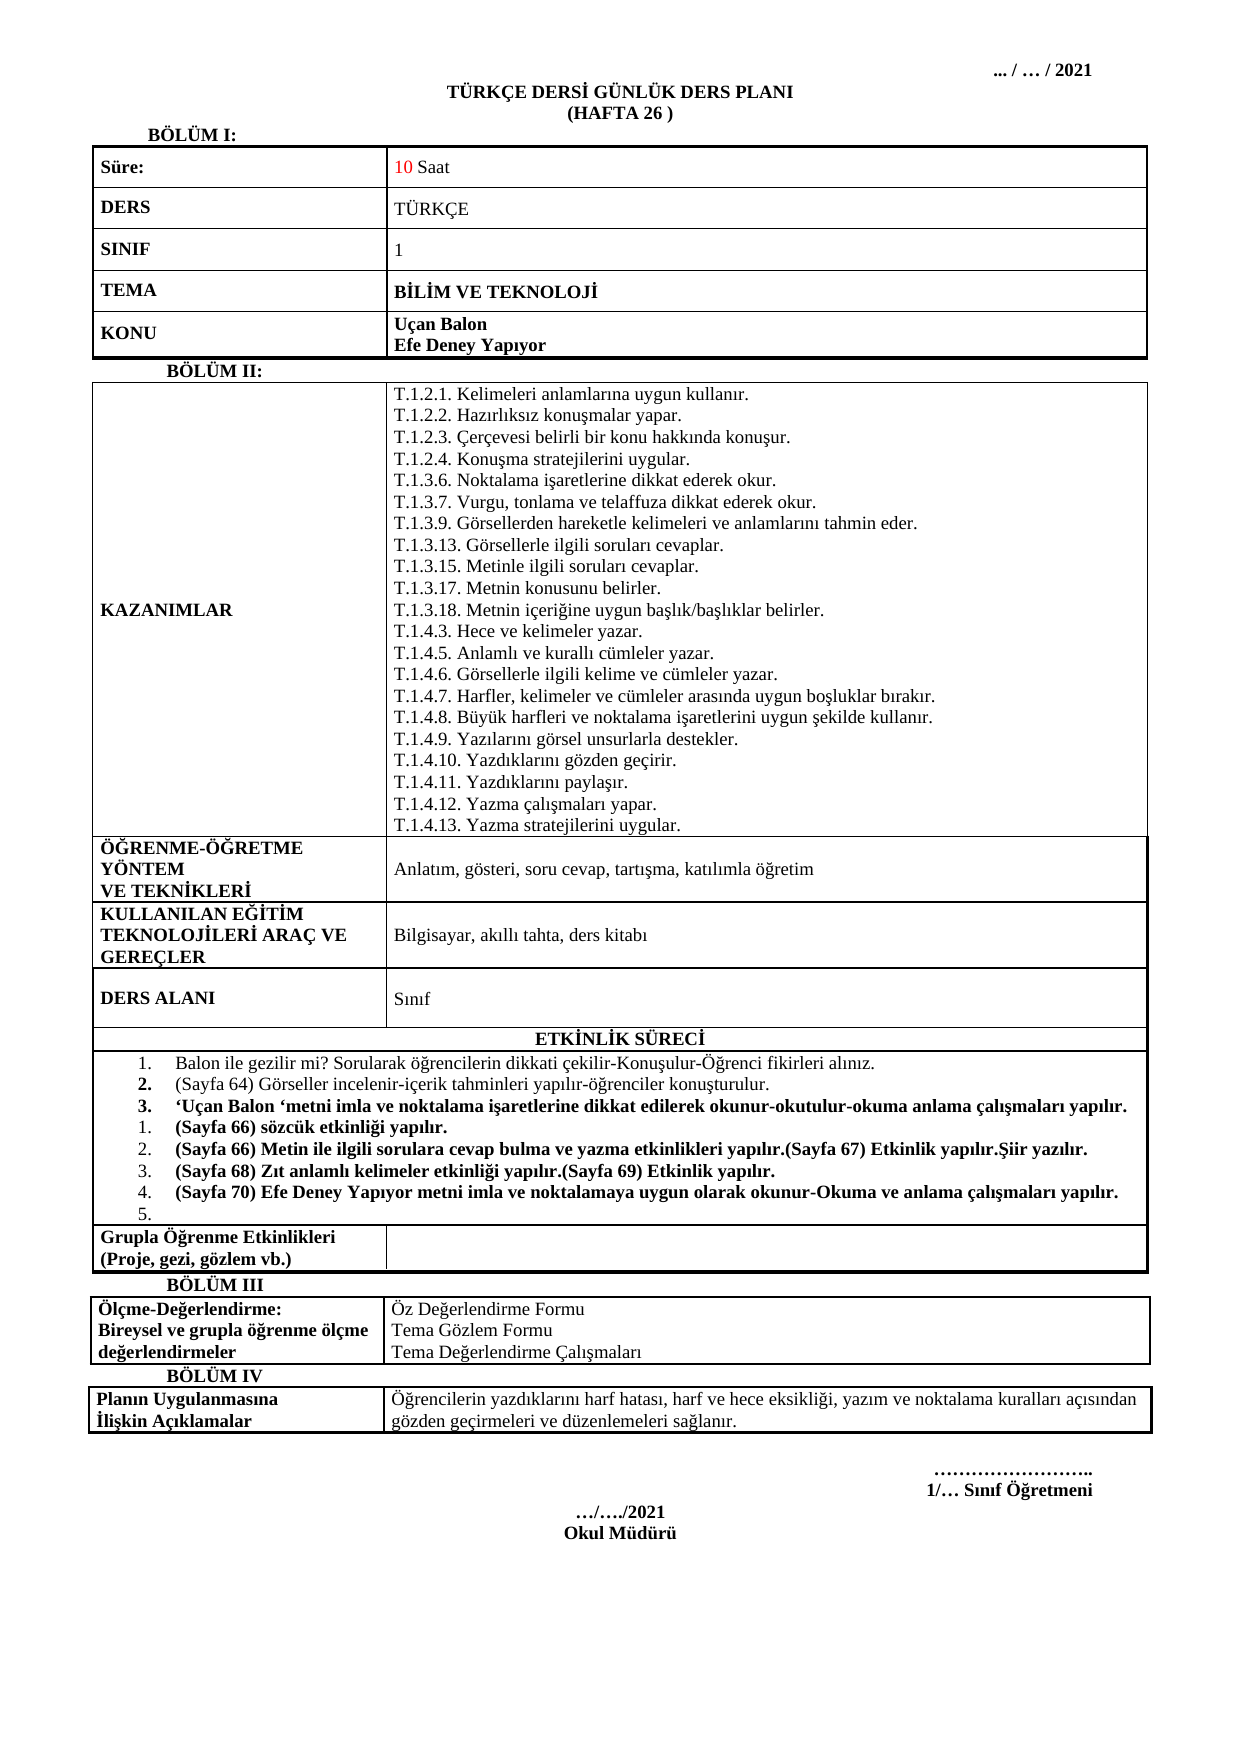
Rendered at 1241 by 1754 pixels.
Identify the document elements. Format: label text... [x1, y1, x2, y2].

table_cell Grupla Öğrenme Etkinlikleri (Proje, gezi, gözlem vb.) [94, 1226, 386, 1269]
table_cell TÜRKÇE [388, 188, 1146, 228]
text …………………….. [148, 1434, 1093, 1479]
table_cell KULLANILAN EĞİTİM TEKNOLOJİLERİ ARAÇ VE GEREÇLER [93, 903, 386, 967]
table_header Öğrencilerin yazdıklarını harf hatası, harf ve hece eksikliği, yazım ve noktalama kuralları açısından gözden geçirmeleri ve düzenlemeleri sağlanır. [385, 1388, 1150, 1431]
table_cell Balon ile gezilir mi? Sorularak öğrencilerin dikkati çekilir-Konuşulur-Öğrenci fikirleri alınız. (Sayfa 64) Görseller incelenir-içerik tahminleri yapılır-öğrenciler konuşturulur. ‘Uçan Balon ‘metni imla ve noktalama işaretlerine dikkat edilerek okunur-okutulur-okuma anlama çalışmaları yapılır. (Sayfa 66) sözcük etkinliği yapılır. (Sayfa 66) Metin ile ilgili sorulara cevap bulma ve yazma etkinlikleri yapılır.(Sayfa 67) Etkinlik yapılır.Şiir yazılır. (Sayfa 68) Zıt anlamlı kelimeler etkinliği yapılır.(Sayfa 69) Etkinlik yapılır. (Sayfa 70) Efe Deney Yapıyor metni imla ve noktalamaya uygun olarak okunur-Okuma ve anlama çalışmaları yapılır. [94, 1052, 1146, 1224]
table_header Planın Uygulanmasına İlişkin Açıklamalar [90, 1388, 383, 1431]
text BÖLÜM II: [148, 360, 1093, 382]
table_cell DERS [94, 188, 386, 228]
table_cell TEMA [94, 271, 386, 311]
table_header Ölçme-Değerlendirme: Bireysel ve grupla öğrenme ölçme değerlendirmeler [92, 1298, 383, 1362]
table_cell Sınıf [387, 969, 1146, 1027]
table_cell BİLİM VE TEKNOLOJİ [388, 271, 1146, 311]
subtitle BÖLÜM III [148, 1274, 1093, 1296]
table_header KAZANIMLAR [93, 383, 386, 836]
text ... / … / 2021 [148, 59, 1093, 81]
table_cell Uçan Balon Efe Deney Yapıyor [388, 312, 1146, 356]
table_cell [387, 1226, 1146, 1269]
table_header Süre: [94, 148, 386, 187]
table_cell ÖĞRENME-ÖĞRETME YÖNTEM VE TEKNİKLERİ [93, 837, 386, 901]
text …/…./2021 [148, 1501, 1093, 1522]
table_cell Bilgisayar, akıllı tahta, ders kitabı [387, 903, 1146, 967]
table_cell Anlatım, gösteri, soru cevap, tartışma, katılımla öğretim [387, 837, 1146, 901]
table_header Öz Değerlendirme Formu Tema Gözlem Formu Tema Değerlendirme Çalışmaları [385, 1298, 1149, 1362]
table_cell KONU [94, 312, 386, 356]
text TÜRKÇE DERSİ GÜNLÜK DERS PLANI [148, 81, 1093, 102]
table_header 10 Saat [388, 148, 1146, 187]
text 1/… Sınıf Öğretmeni [148, 1479, 1093, 1501]
table_cell DERS ALANI [94, 969, 386, 1027]
table_cell SINIF [94, 229, 386, 269]
table_cell 1 [388, 229, 1146, 269]
text (HAFTA 26 ) [148, 102, 1093, 124]
text Okul Müdürü [148, 1522, 1093, 1544]
table_header T.1.2.1. Kelimeleri anlamlarına uygun kullanır. T.1.2.2. Hazırlıksız konuşmalar yapar. T.1.2.3. Çerçevesi belirli bir konu hakkında konuşur. T.1.2.4. Konuşma stratejilerini uygular. T.1.3.6. Noktalama işaretlerine dikkat ederek okur. T.1.3.7. Vurgu, tonlama ve telaffuza dikkat ederek okur. T.1.3.9. Görsellerden hareketle kelimeleri ve anlamlarını tahmin eder. T.1.3.13. Görsellerle ilgili soruları cevaplar. T.1.3.15. Metinle ilgili soruları cevaplar. T.1.3.17. Metnin konusunu belirler. T.1.3.18. Metnin içeriğine uygun başlık/başlıklar belirler. T.1.4.3. Hece ve kelimeler yazar. T.1.4.5. Anlamlı ve kurallı cümleler yazar. T.1.4.6. Görsellerle ilgili kelime ve cümleler yazar. T.1.4.7. Harfler, kelimeler ve cümleler arasında uygun boşluklar bırakır. T.1.4.8. Büyük harfleri ve noktalama işaretlerini uygun şekilde kullanır. T.1.4.9. Yazılarını görsel unsurlarla destekler. T.1.4.10. Yazdıklarını gözden geçirir. T.1.4.11. Yazdıklarını paylaşır. T.1.4.12. Yazma çalışmaları yapar. T.1.4.13. Yazma stratejilerini uygular. [387, 383, 1147, 836]
table_cell ETKİNLİK SÜRECİ [94, 1028, 1146, 1050]
subtitle BÖLÜM IV [148, 1365, 1093, 1386]
text BÖLÜM I: [148, 124, 1093, 145]
